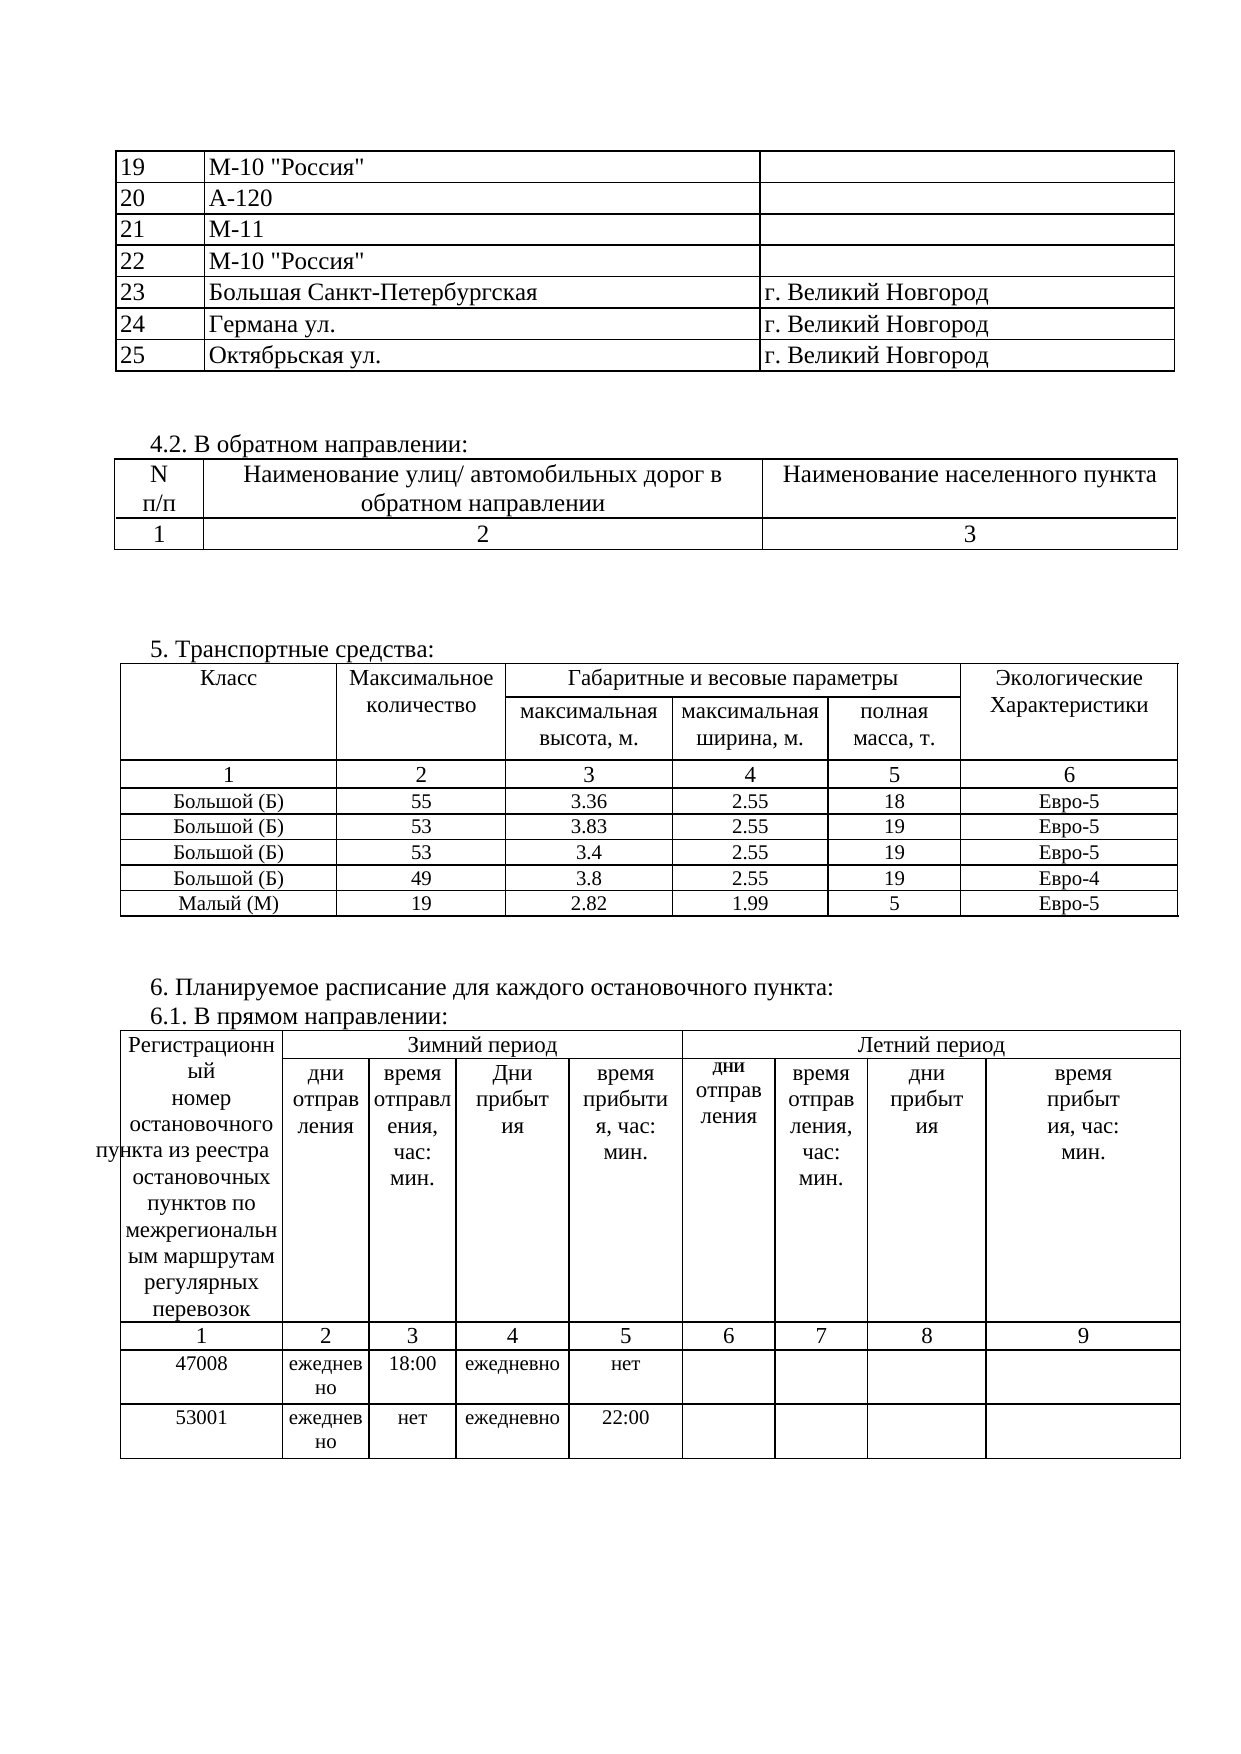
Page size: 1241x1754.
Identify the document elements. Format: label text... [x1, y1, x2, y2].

table_cell [776, 1405, 867, 1458]
table_cell 20 [117, 183, 204, 213]
table_cell 5 [570, 1323, 682, 1349]
table_header Наименование населенного пункта [763, 460, 1177, 517]
table_cell дни прибыт ия [868, 1059, 985, 1321]
table_cell время отправл ения, час: мин. [370, 1059, 455, 1321]
table_cell 5 [829, 761, 960, 787]
table_cell Евро-5 [961, 891, 1177, 915]
table_cell [987, 1351, 1180, 1403]
table_cell 7 [776, 1323, 867, 1349]
table_cell 2.55 [673, 840, 827, 864]
table_cell 9 [987, 1323, 1180, 1349]
table_header Зимний период [283, 1031, 682, 1057]
table_cell 6 [683, 1323, 774, 1349]
table_cell ДНИ отправ ления [683, 1059, 774, 1321]
table_cell 19 [337, 891, 505, 915]
table_cell [761, 183, 1174, 213]
table_cell Октябрьская ул. [205, 340, 759, 370]
table_header Габаритные и весовые параметры [506, 664, 960, 696]
table_cell 3 [763, 517, 1177, 548]
table_cell [987, 1405, 1180, 1458]
table_cell Малый (М) [121, 891, 336, 915]
table_header N п/п [115, 460, 203, 517]
table_cell 23 [117, 277, 204, 307]
table_cell 2.55 [673, 866, 827, 890]
text 4.2. В обратном направлении: [150, 429, 1090, 458]
table_cell 47008 [121, 1351, 282, 1403]
table_header Летний период [683, 1031, 1180, 1057]
table_cell 6 [961, 761, 1177, 787]
table_cell 2.55 [673, 815, 827, 838]
table_cell 53 [337, 815, 505, 838]
table_cell 22:00 [570, 1405, 682, 1458]
table_cell 4 [457, 1323, 568, 1349]
table_cell Евро-5 [961, 840, 1177, 864]
table_cell 8 [868, 1323, 985, 1349]
text 5. Транспортные средства: [150, 634, 1090, 663]
table_cell максимальная ширина, м. [673, 698, 827, 759]
table_cell 3.83 [506, 815, 672, 838]
table_cell 2.55 [673, 789, 827, 813]
table_cell 22 [117, 246, 204, 276]
table_header Экологические Характеристики [961, 664, 1177, 759]
table_cell Евро-5 [961, 815, 1177, 838]
table_cell Большой (Б) [121, 815, 336, 838]
table_cell максимальная высота, м. [506, 698, 672, 759]
table_cell 53001 [121, 1405, 282, 1458]
table_cell 21 [117, 215, 204, 244]
table_cell Большой (Б) [121, 789, 336, 813]
table_cell Евро-5 [961, 789, 1177, 813]
table_cell [683, 1351, 774, 1403]
table_cell 2 [204, 519, 762, 548]
table_cell время прибыти я, час: мин. [570, 1059, 682, 1321]
table_cell 19 [829, 866, 960, 890]
table_cell нет [570, 1351, 682, 1403]
table_cell А-120 [205, 183, 759, 213]
table_cell 3 [370, 1323, 455, 1349]
table_cell Дни прибыт ия [457, 1059, 568, 1321]
table_cell [868, 1405, 985, 1458]
table_cell ежедневно [283, 1405, 368, 1458]
table_cell ежедневно [283, 1351, 368, 1403]
table_cell ежедневно [457, 1405, 568, 1458]
table_cell 55 [337, 789, 505, 813]
table_cell 53 [337, 840, 505, 864]
table_cell [761, 152, 1174, 181]
table_cell время отправ ления, час: мин. [776, 1059, 867, 1321]
table_cell 19 [829, 840, 960, 864]
table_cell [868, 1351, 985, 1403]
table_cell 18 [829, 789, 960, 813]
table_cell 19 [117, 152, 204, 181]
text 6. Планируемое расписание для каждого остановочного пункта: [150, 972, 1090, 1001]
table_cell 1 [121, 761, 336, 787]
table_cell 1 [115, 518, 203, 548]
table_cell дни отправ ления [283, 1059, 368, 1321]
table_cell 3.8 [506, 866, 672, 890]
table_cell Большой (Б) [121, 840, 336, 864]
table_cell 4 [673, 761, 827, 787]
table_cell 5 [829, 891, 960, 915]
table_cell [776, 1351, 867, 1403]
table_cell 3.4 [506, 840, 672, 864]
table_cell Большой (Б) [121, 866, 336, 890]
table_header Максимальное количество [337, 664, 505, 759]
table_cell 2 [283, 1323, 368, 1349]
table_cell 25 [117, 340, 204, 370]
table_header Класс [121, 664, 336, 759]
table_cell 49 [337, 866, 505, 890]
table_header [121, 1031, 282, 1321]
table_cell г. Великий Новгород [761, 277, 1174, 307]
table_cell Германа ул. [205, 309, 759, 339]
table_cell 3 [506, 761, 672, 787]
table_cell 24 [117, 309, 204, 339]
table_cell 18:00 [370, 1351, 455, 1403]
table_cell [761, 246, 1174, 276]
table_cell 2 [337, 761, 505, 787]
table_cell [761, 215, 1174, 244]
table_cell г. Великий Новгород [761, 309, 1174, 339]
table_cell М-10 "Россия" [205, 246, 759, 276]
table_cell время прибыт ия, час: мин. [987, 1059, 1180, 1321]
table_cell Евро-4 [961, 866, 1177, 890]
text 6.1. В прямом направлении: [150, 1001, 1090, 1029]
table_cell 3.36 [506, 789, 672, 813]
table_header Наименование улиц/ автомобильных дорог в обратном направлении [204, 460, 762, 517]
table_cell ежедневно [457, 1351, 568, 1403]
table_cell [683, 1405, 774, 1458]
table_cell полная масса, т. [829, 698, 960, 759]
table_cell М-10 "Россия" [205, 152, 759, 181]
table_cell 1.99 [673, 891, 827, 915]
table_cell г. Великий Новгород [761, 340, 1174, 370]
table_cell 1 [121, 1323, 282, 1349]
table_cell нет [370, 1405, 455, 1458]
table_cell 19 [829, 815, 960, 838]
table_cell Большая Санкт-Петербургская [205, 277, 759, 307]
table_cell М-11 [205, 215, 759, 244]
table_cell 2.82 [506, 891, 672, 915]
